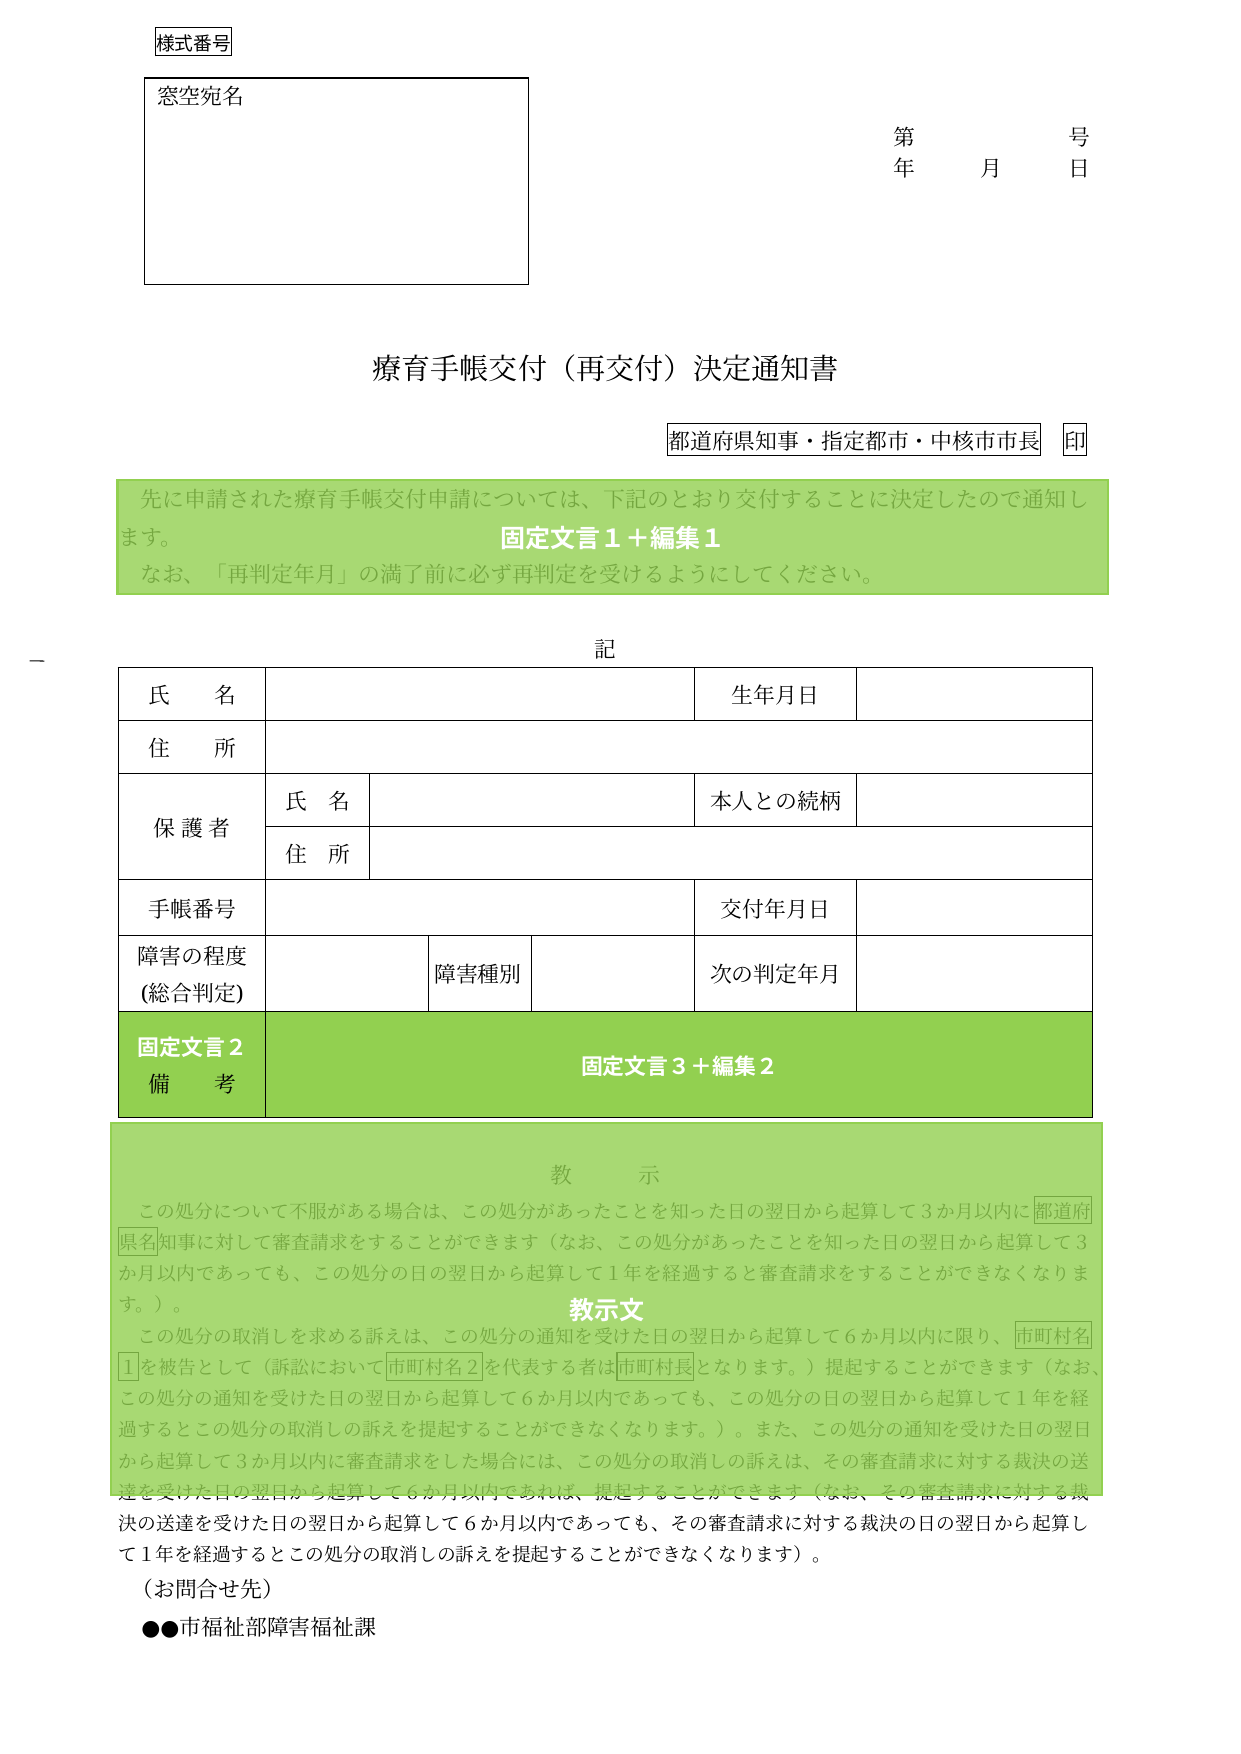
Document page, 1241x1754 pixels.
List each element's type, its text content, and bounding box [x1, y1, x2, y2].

table_cell 住 所 [119, 721, 265, 773]
table_cell 次の判定年月 [695, 936, 856, 1011]
text 記 [118, 629, 1092, 667]
table_cell [857, 774, 1092, 826]
table_cell [370, 774, 694, 826]
table_cell [857, 880, 1092, 935]
table_cell 障害の程度(総合判定) [119, 936, 265, 1011]
table_cell 氏 名 [266, 774, 369, 826]
table_cell [370, 827, 1092, 879]
table_header 生年月日 [695, 668, 856, 720]
table_cell [532, 936, 694, 1011]
table_header [857, 668, 1092, 720]
table_cell 本人との続柄 [695, 774, 856, 826]
text 療育手帳交付（再交付）決定通知書 [118, 329, 1092, 404]
table_cell 固定文言３＋編集２ [266, 1012, 1092, 1117]
table_header 氏 名 [119, 668, 265, 720]
table_cell 住 所 [266, 827, 369, 879]
text この処分の取消しを求める訴えは、この処分の通知を受けた日の翌日から起算して６か月以内に限り、市町村名１を被告として（訴訟において市町村名２を代表する者は市町村長となります。）提起することができます（なお、この処分の通知を受けた日の翌日から起算して６か月以内であっても、この処分の日の翌日から起算して１年を経過するとこの処分の取消しの訴えを提起することができなくなります。）。また、この処分の通知を受けた日の翌日から起算して３か月以内に審査請求をした場合には、この処分の取消しの訴えは、その審査請求に対する裁決の送達を受けた日の翌日から起算して６か月以内であれば、提起することができます（なお、その審査請求に対する裁決の送達を受けた日の翌日から起算して６か月以内であっても、その審査請求に対する裁決の日の翌日から起算して１年を経過するとこの処分の取消しの訴えを提起することができなくなります）。 [118, 1496, 1092, 1568]
table_cell [857, 936, 1092, 1011]
table_header （お問合せ先） [130, 1568, 1016, 1607]
table_cell 障害種別 [429, 936, 531, 1011]
table_header [266, 668, 694, 720]
table_cell [266, 721, 1092, 773]
table_cell ●●市福祉部障害福祉課 [130, 1607, 1016, 1645]
table_cell [266, 936, 428, 1011]
table_cell 固定文言２ 備 考 [119, 1012, 265, 1117]
table_cell 保 護 者 [119, 774, 265, 879]
table_cell [266, 880, 694, 935]
table_cell 交付年月日 [695, 880, 856, 935]
table_cell 手帳番号 [119, 880, 265, 935]
